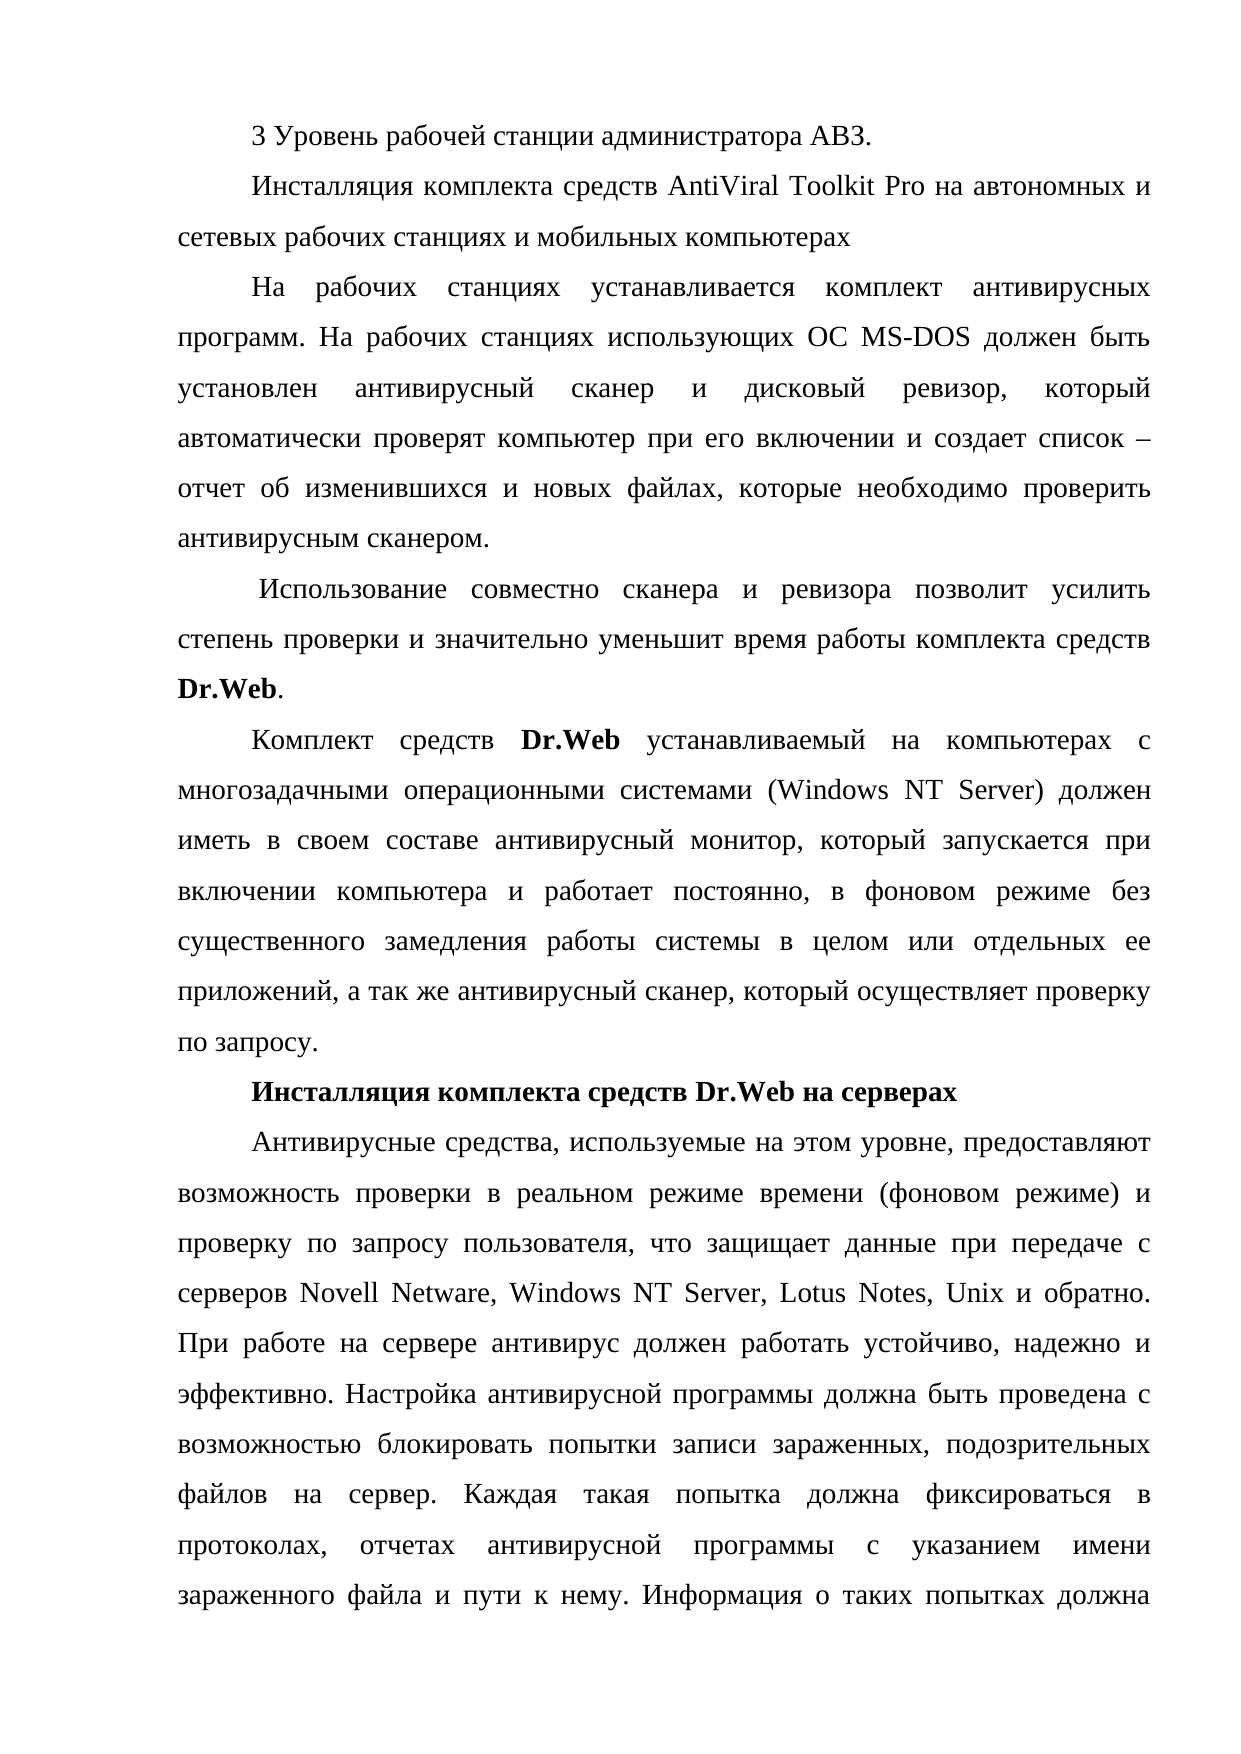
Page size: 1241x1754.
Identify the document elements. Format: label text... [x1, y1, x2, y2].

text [177, 1124, 1152, 1611]
text 3 Уровень рабочей станции администратора АВЗ. [177, 118, 1152, 152]
text Использование совместно сканера и ревизора позволит усилить степень проверки и значительно уменьшит время работы комплекта средств Dr.Web. [177, 571, 1152, 705]
text На рабочих станциях устанавливается комплект антивирусных программ. На рабочих станциях использующих ОС MS-DOS должен быть установлен антивирусный сканер и дисковый ревизор, который автоматически проверят компьютер при его включении и создает список – отчет об изменившихся и новых файлах, которые необходимо проверить антивирусным сканером. [177, 269, 1152, 554]
text Инсталляция комплекта средств AntiViral Toolkit Pro на автономных и сетевых рабочих станциях и мобильных компьютерах [177, 168, 1152, 252]
text Инсталляция комплекта средств Dr.Web на серверах [177, 1074, 1152, 1108]
text Комплект средств Dr.Web устанавливаемый на компьютерах с многозадачными операционными системами (Windows NT Server) должен иметь в своем составе антивирусный монитор, который запускается при включении компьютера и работает постоянно, в фоновом режиме без существенного замедления работы системы в целом или отдельных ее приложений, а так же антивирусный сканер, который осуществляет проверку по запросу. [177, 722, 1152, 1057]
